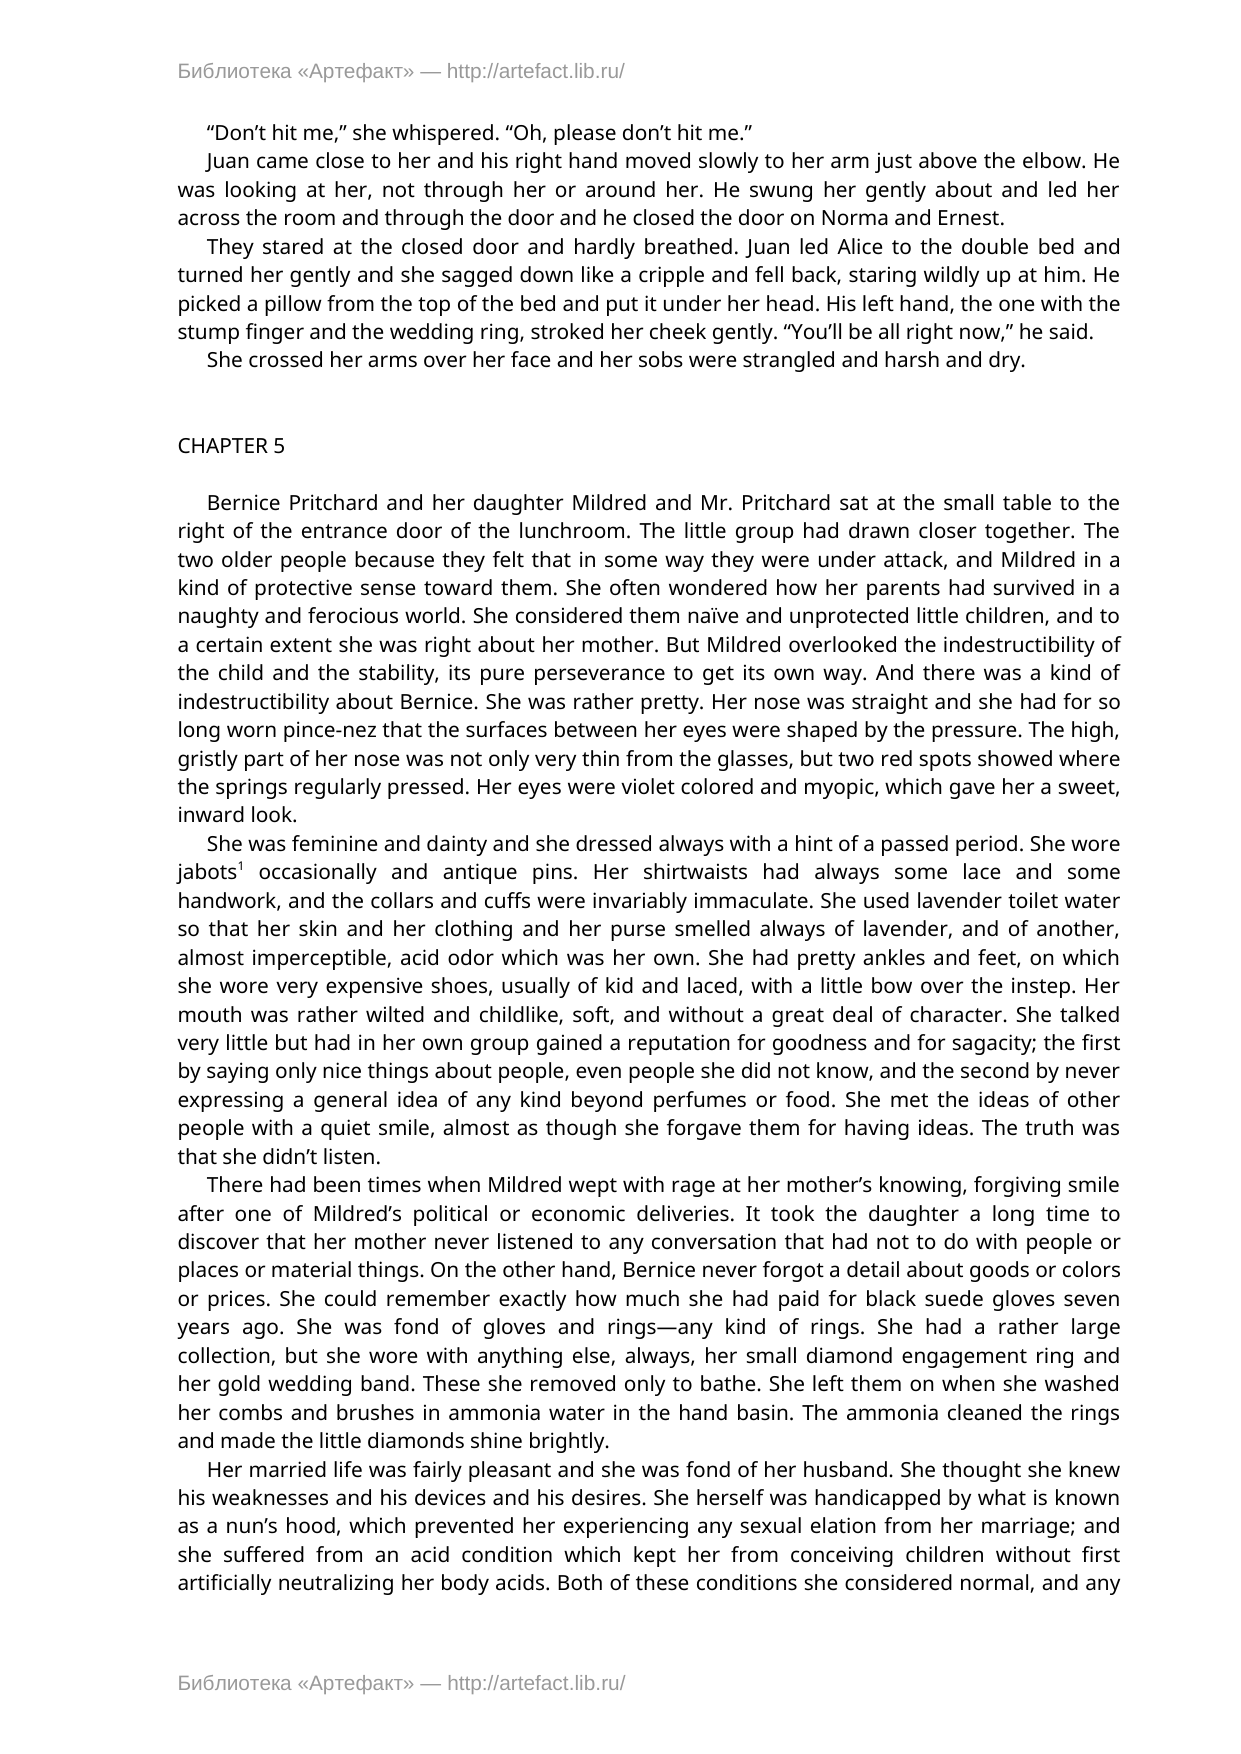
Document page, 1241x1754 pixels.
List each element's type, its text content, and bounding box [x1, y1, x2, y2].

text She was feminine and dainty and she dressed always with a hint of a passed period. She wore jabots1 occasionally and antique pins. Her shirtwaists had always some lace and some handwork, and the collars and cuffs were invariably immaculate. She used lavender toilet water so that her skin and her clothing and her purse smelled always of lavender, and of another, almost imperceptible, acid odor which was her own. She had pretty ankles and feet, on which she wore very expensive shoes, usually of kid and laced, with a little bow over the instep. Her mouth was rather wilted and childlike, soft, and without a great deal of character. She talked very little but had in her own group gained a reputation for goodness and for sagacity; the first by saying only nice things about people, even people she did not know, and the second by never expressing a general idea of any kind beyond perfumes or food. She met the ideas of other people with a quiet smile, almost as though she forgave them for having ideas. The truth was that she didn’t listen. [177, 829, 1122, 1170]
text Bernice Pritchard and her daughter Mildred and Mr. Pritchard sat at the small table to the right of the entrance door of the lunchroom. The little group had drawn closer together. The two older people because they felt that in some way they were under attack, and Mildred in a kind of protective sense toward them. She often wondered how her parents had survived in a naughty and ferocious world. She considered them naïve and unprotected little children, and to a certain extent she was right about her mother. But Mildred overlooked the indestructibility of the child and the stability, its pure perseverance to get its own way. And there was a kind of indestructibility about Bernice. She was rather pretty. Her nose was straight and she had for so long worn pince-nez that the surfaces between her eyes were shaped by the pressure. The high, gristly part of her nose was not only very thin from the glasses, but two red spots showed where the springs regularly pressed. Her eyes were violet colored and myopic, which gave her a sweet, inward look. [177, 488, 1122, 829]
text Juan came close to her and his right hand moved slowly to her arm just above the elbow. He was looking at her, not through her or around her. He swung her gently about and led her across the room and through the door and he closed the door on Norma and Ernest. [177, 147, 1122, 232]
text They stared at the closed door and hardly breathed. Juan led Alice to the double bed and turned her gently and she sagged down like a cripple and fell back, staring wildly up at him. He picked a pillow from the top of the bed and put it under her head. His left hand, the one with the stump finger and the wedding ring, stroked her cheek gently. “You’ll be all right now,” he said. [177, 232, 1122, 346]
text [177, 1455, 1122, 1597]
text CHAPTER 5 [177, 431, 1122, 459]
text There had been times when Mildred wept with rage at her mother’s knowing, forgiving smile after one of Mildred’s political or economic deliveries. It took the daughter a long time to discover that her mother never listened to any conversation that had not to do with people or places or material things. On the other hand, Bernice never forgot a detail about goods or colors or prices. She could remember exactly how much she had paid for black suede gloves seven years ago. She was fond of gloves and rings—any kind of rings. She had a rather large collection, but she wore with anything else, always, her small diamond engagement ring and her gold wedding band. These she removed only to bathe. She left them on when she washed her combs and brushes in ammonia water in the hand basin. The ammonia cleaned the rings and made the little diamonds shine brightly. [177, 1170, 1122, 1455]
text She crossed her arms over her face and her sobs were strangled and harsh and dry. [177, 346, 1122, 374]
text “Don’t hit me,” she whispered. “Oh, please don’t hit me.” [177, 118, 1122, 147]
